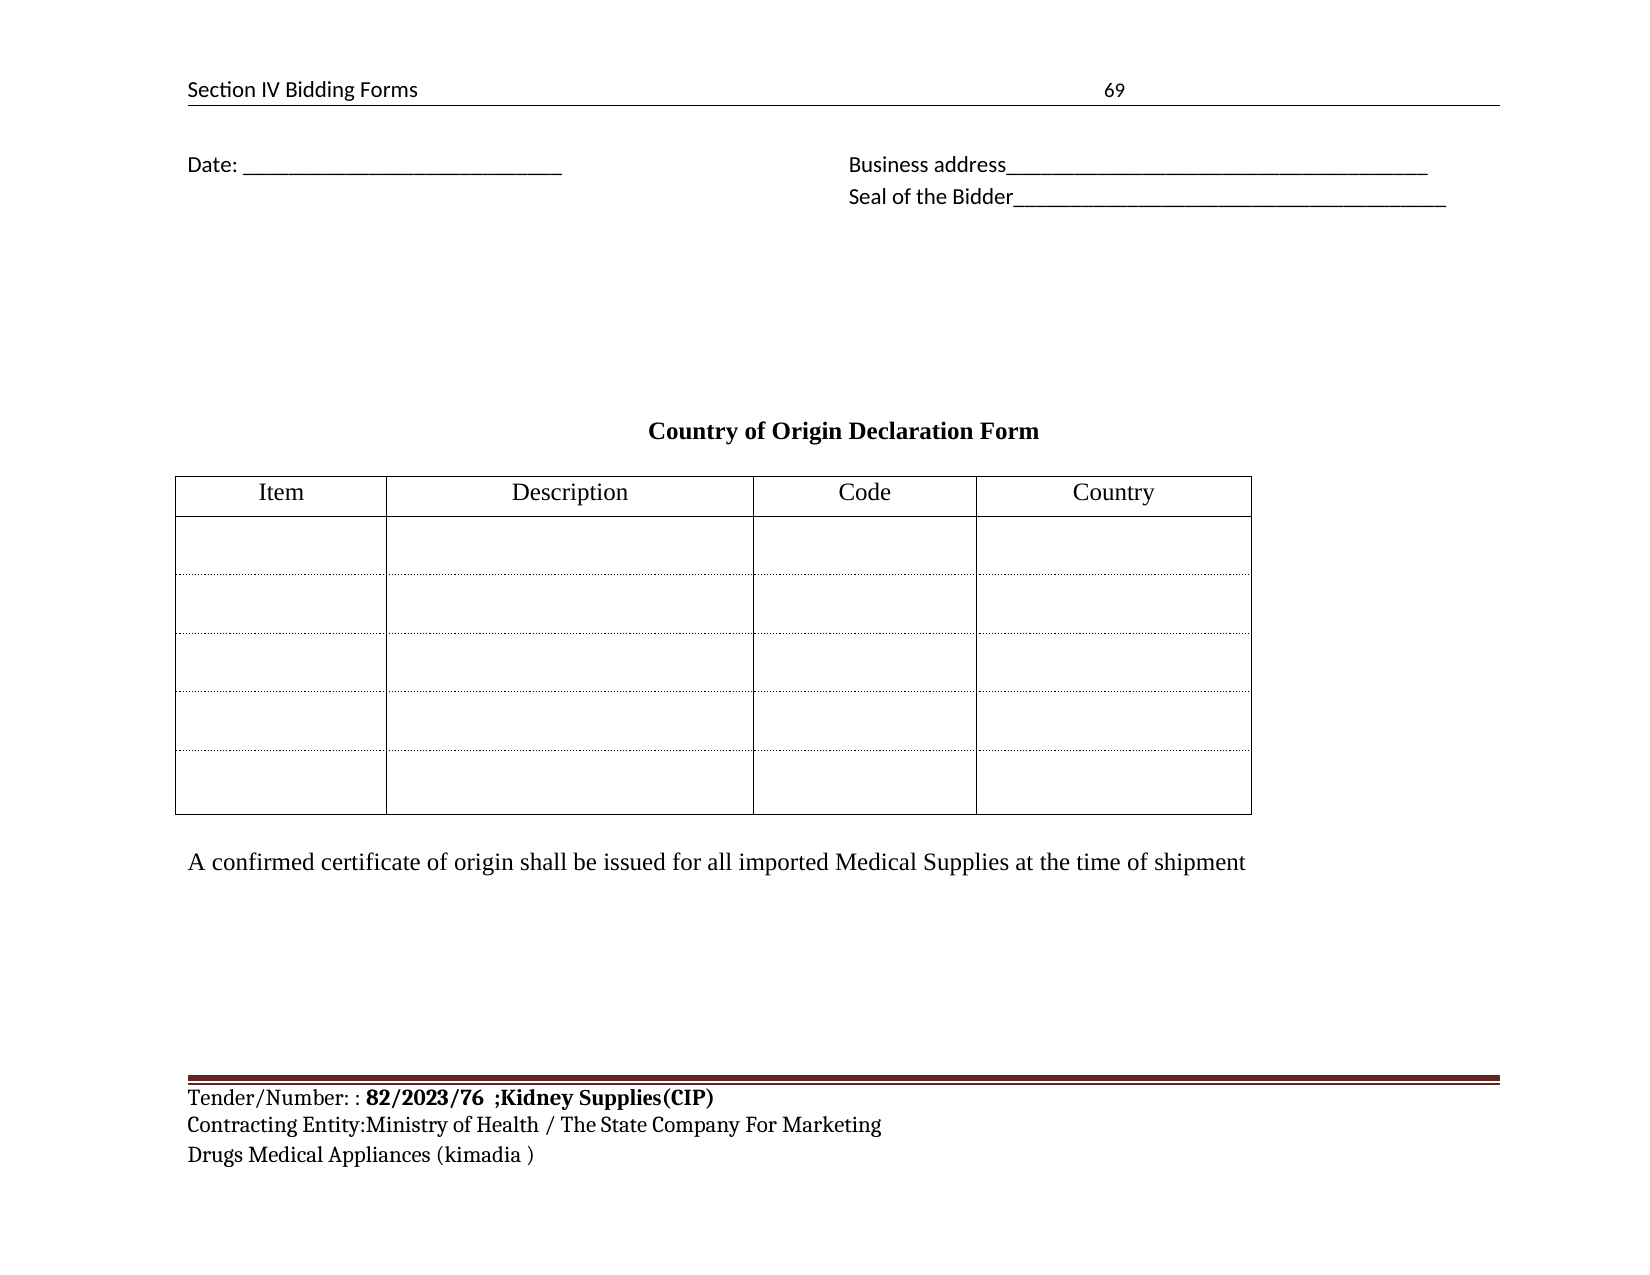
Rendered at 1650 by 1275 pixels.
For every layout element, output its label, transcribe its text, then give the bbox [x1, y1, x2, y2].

table_header Code [754, 477, 976, 516]
table_cell [176, 750, 386, 814]
table_cell [977, 633, 1251, 691]
table_cell [754, 750, 976, 814]
text Country of Origin Declaration Form [187, 417, 1500, 445]
table_header Item [176, 477, 386, 516]
table_cell [176, 574, 386, 633]
table_cell [387, 574, 753, 633]
table_cell [387, 633, 753, 691]
table_cell [387, 517, 753, 574]
table_cell [977, 691, 1251, 750]
table_header Description [387, 477, 753, 516]
table_cell [176, 633, 386, 691]
table_cell [754, 691, 976, 750]
table_cell [977, 574, 1251, 633]
table_header Country [977, 477, 1251, 516]
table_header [176, 150, 837, 214]
table_cell [754, 574, 976, 633]
table_cell [754, 633, 976, 691]
table_cell [176, 517, 386, 574]
table_cell [977, 517, 1251, 574]
table_cell [387, 750, 753, 814]
table_cell [977, 750, 1251, 814]
table_cell [176, 691, 386, 750]
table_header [837, 150, 1511, 214]
table_cell [754, 517, 976, 574]
text A confirmed certificate of origin shall be issued for all imported Medical Supplies at the time of shipment [187, 847, 1500, 876]
table_cell [387, 691, 753, 750]
